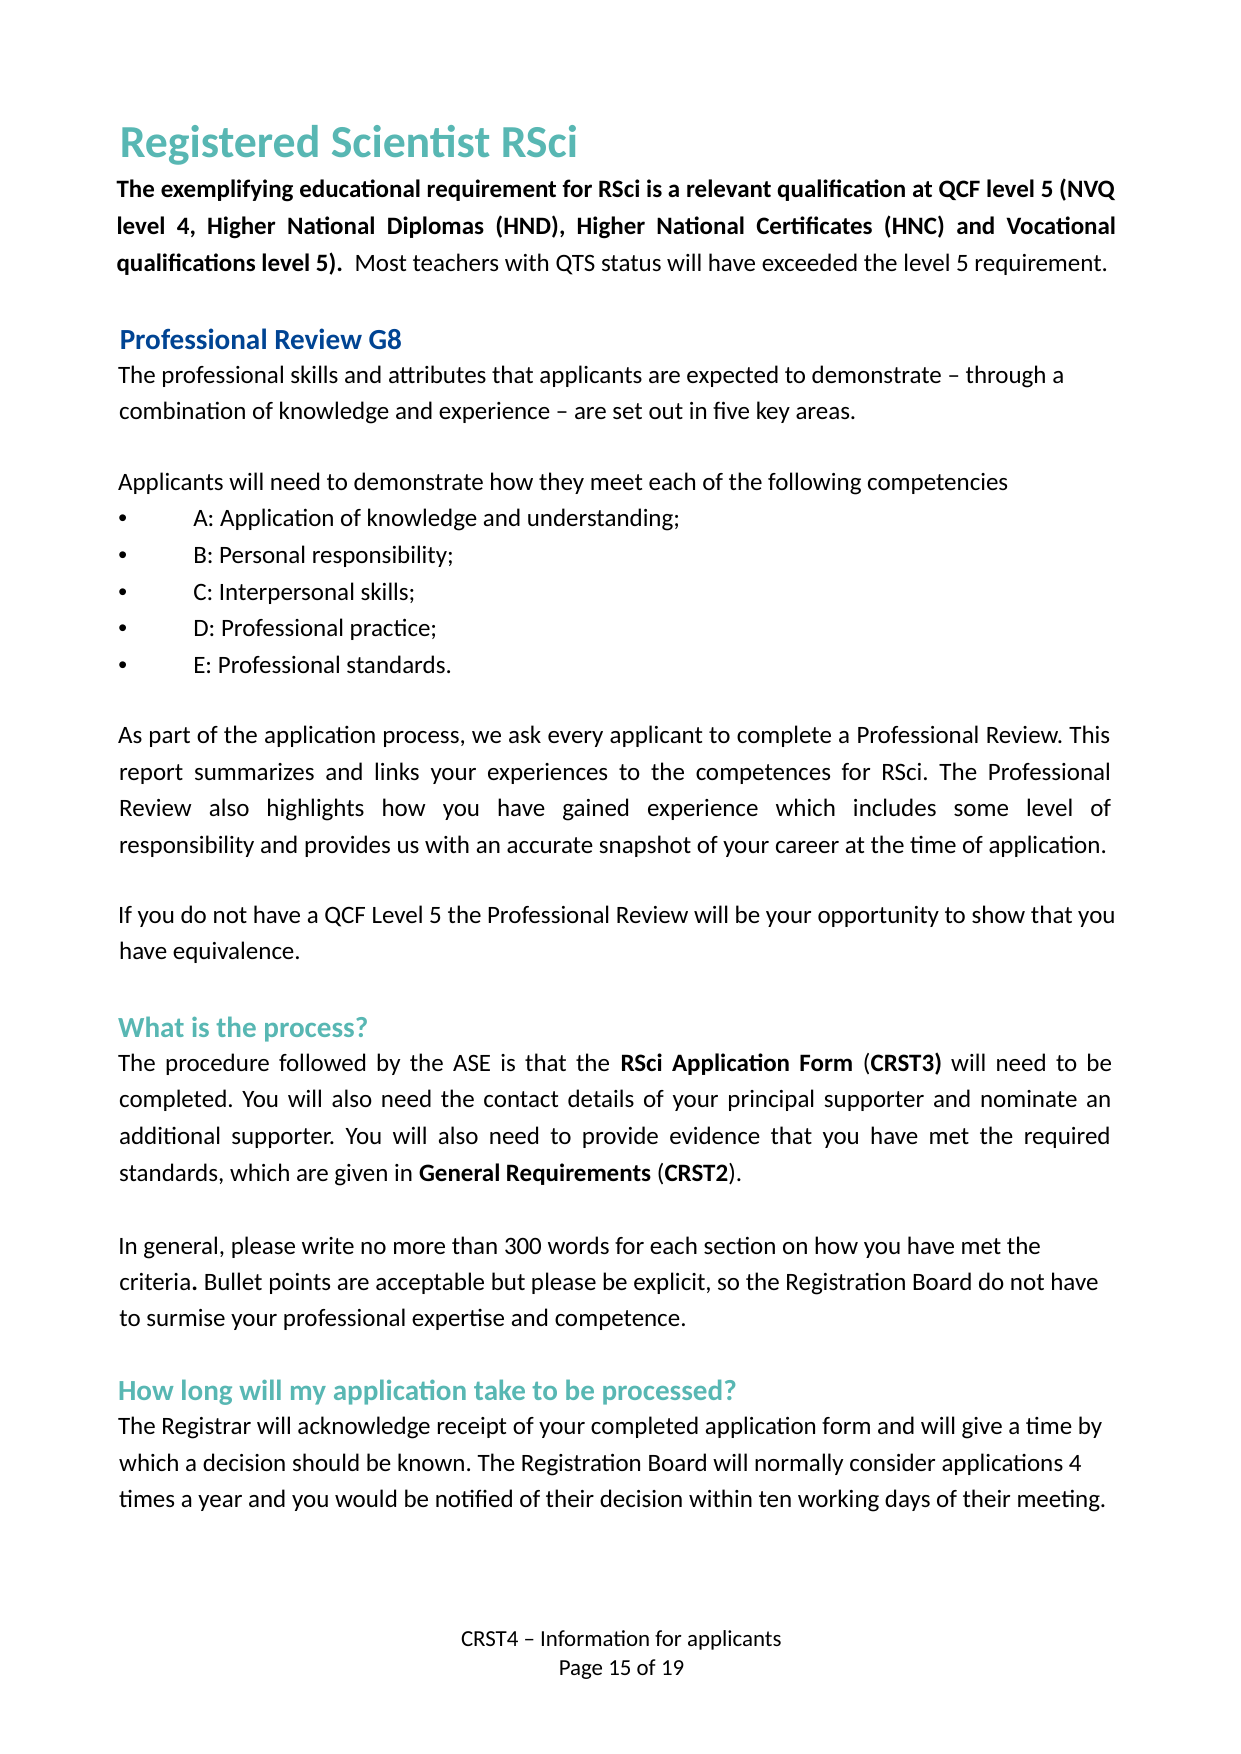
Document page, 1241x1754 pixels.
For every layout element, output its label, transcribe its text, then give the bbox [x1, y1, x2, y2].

text The exemplifying educational requirement for RSci is a relevant qualification at QCF level 5 (NVQ level 4, Higher National Diplomas (HND), Higher National Certificates (HNC) and Vocational qualifications level 5). Most teachers with QTS status will have exceeded the level 5 requirement. [116, 173, 1117, 277]
text In general, please write no more than 300 words for each section on how you have met the criteria. Bullet points are acceptable but please be explicit, so the Registration Board do not have to surmise your professional expertise and competence. [118, 1230, 1122, 1332]
text The procedure followed by the ASE is that the RSci Application Form (CRST3) will need to be completed. You will also need the contact details of your principal supporter and nominate an additional supporter. You will also need to provide evidence that you have met the required standards, which are given in General Requirements (CRST2). [118, 1047, 1112, 1187]
list A: Application of knowledge and understanding; [118, 502, 1123, 533]
text If you do not have a QCF Level 5 the Professional Review will be your opportunity to show that you have equivalence. [118, 899, 1123, 966]
subtitle How long will my application take to be processed? [118, 1372, 1124, 1408]
list D: Professional practice; [118, 612, 1123, 643]
subtitle Registered Scientist RSci [119, 113, 1124, 169]
text The professional skills and attributes that applicants are expected to demonstrate – through a combination of knowledge and experience – are set out in five key areas. [118, 359, 1123, 426]
list C: Interpersonal skills; [118, 576, 1123, 606]
text As part of the application process, we ask every applicant to complete a Professional Review. This report summarizes and links your experiences to the competences for RSci. The Professional Review also highlights how you have gained experience which includes some level of responsibility and provides us with an accurate snapshot of your career at the time of application. [118, 719, 1112, 859]
subtitle Professional Review G8 [119, 321, 1124, 356]
text Applicants will need to demonstrate how they meet each of the following competencies [118, 466, 1123, 496]
list E: Professional standards. [118, 649, 1123, 679]
text The Registrar will acknowledge receipt of your completed application form and will give a time by which a decision should be known. The Registration Board will normally consider applications 4 times a year and you would be notified of their decision within ten working days of their meeting. [118, 1410, 1123, 1513]
list B: Personal responsibility; [118, 539, 1123, 569]
subtitle What is the process? [118, 1009, 1124, 1044]
